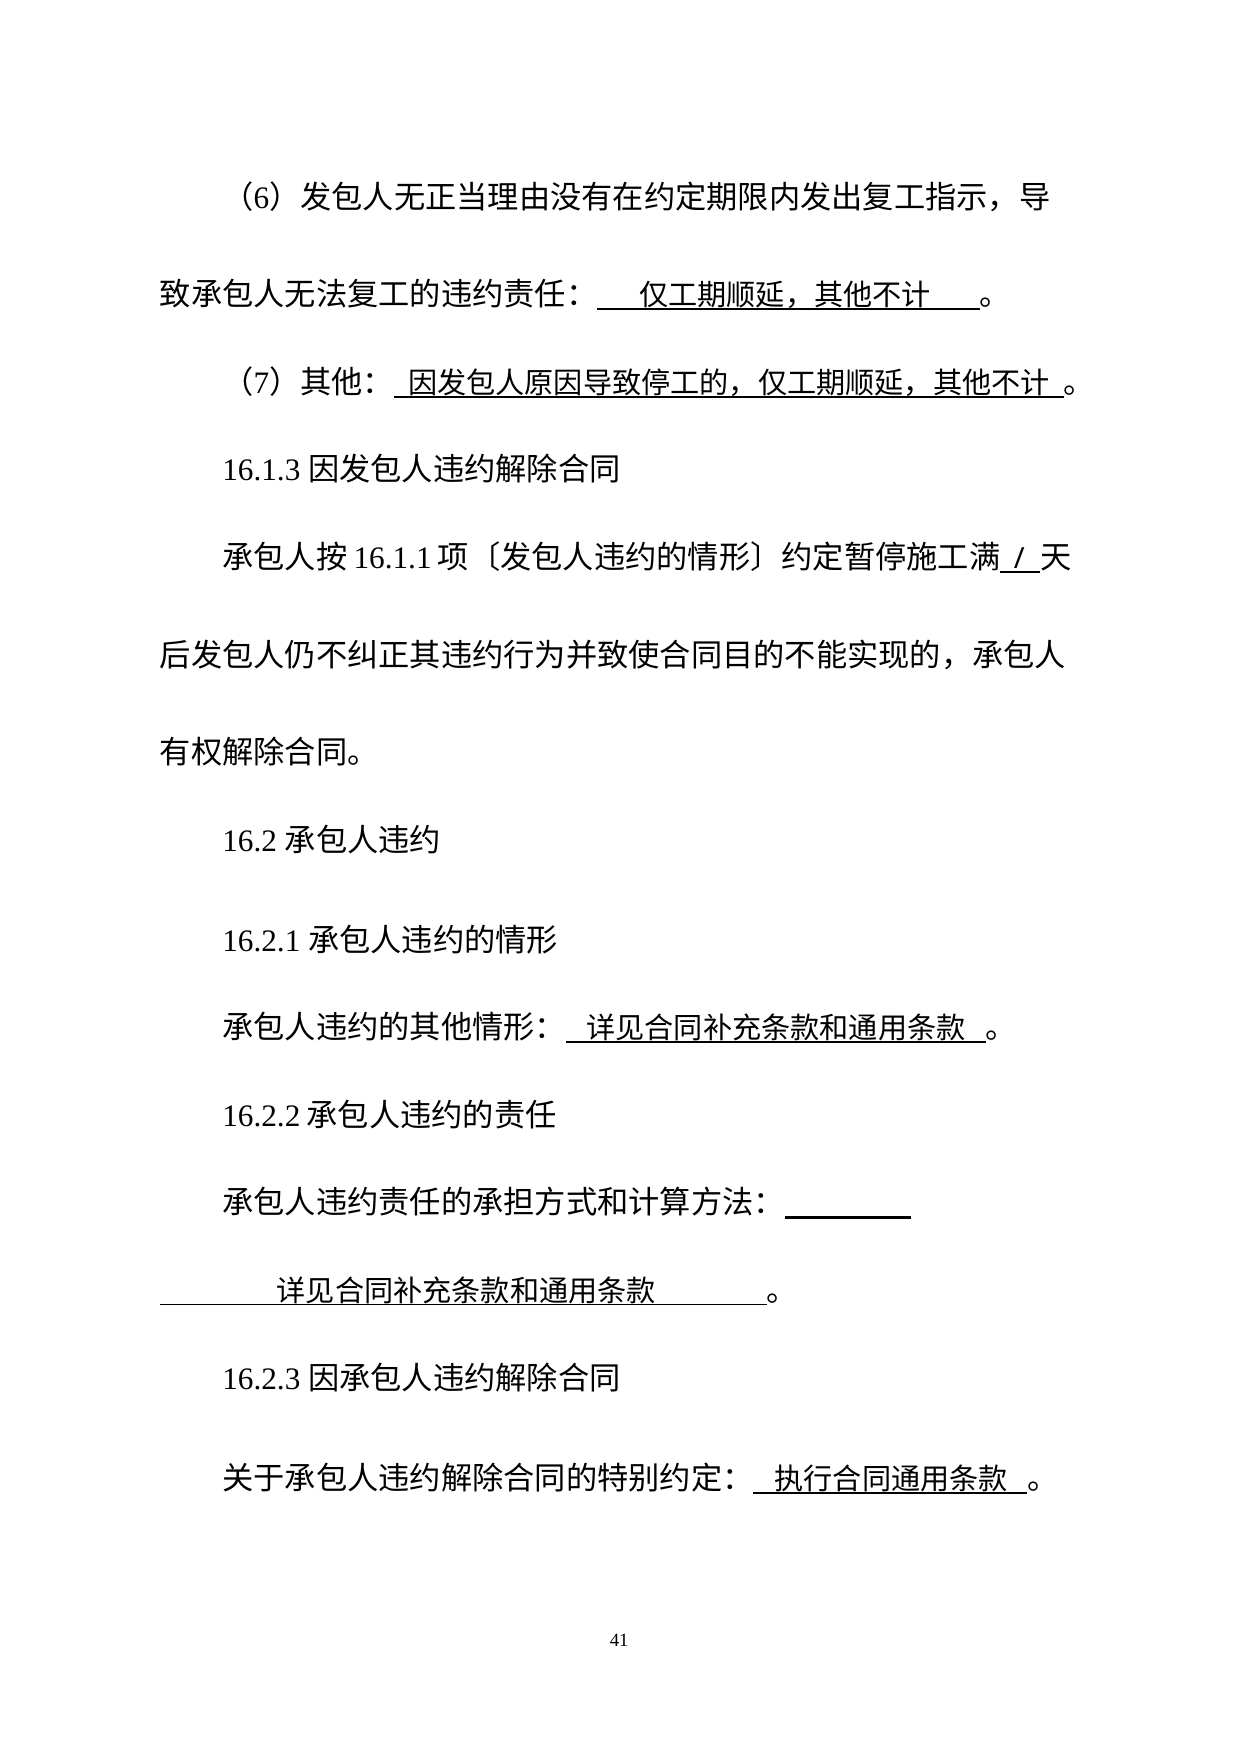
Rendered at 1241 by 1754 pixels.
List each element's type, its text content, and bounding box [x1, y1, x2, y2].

text 16.2 承包人违约 [159, 805, 1078, 870]
text 承包人按16.1.1项〔发包人违约的情形〕约定暂停施工满 / 天后发包人仍不纠正其违约行为并致使合同目的不能实现的，承包人有权解除合同。 [159, 522, 1078, 782]
text 关于承包人违约解除合同的特别约定： 执行合同通用条款 。 [159, 1443, 1078, 1508]
text （6）发包人无正当理由没有在约定期限内发出复工指示，导致承包人无法复工的违约责任： 仅工期顺延，其他不计 。 [159, 162, 1078, 324]
text 16.1.3 因发包人违约解除合同 [159, 435, 1078, 500]
text 16.2.2承包人违约的责任 [159, 1080, 1078, 1145]
text 详见合同补充条款和通用条款 。 [159, 1255, 1078, 1320]
text （7）其他： 因发包人原因导致停工的，仅工期顺延，其他不计 。 [159, 347, 1078, 412]
text 承包人违约的其他情形： 详见合同补充条款和通用条款 。 [159, 993, 1078, 1058]
text 承包人违约责任的承担方式和计算方法： [159, 1168, 1078, 1233]
text 16.2.1 承包人违约的情形 [159, 905, 1078, 970]
text 16.2.3 因承包人违约解除合同 [159, 1343, 1078, 1408]
